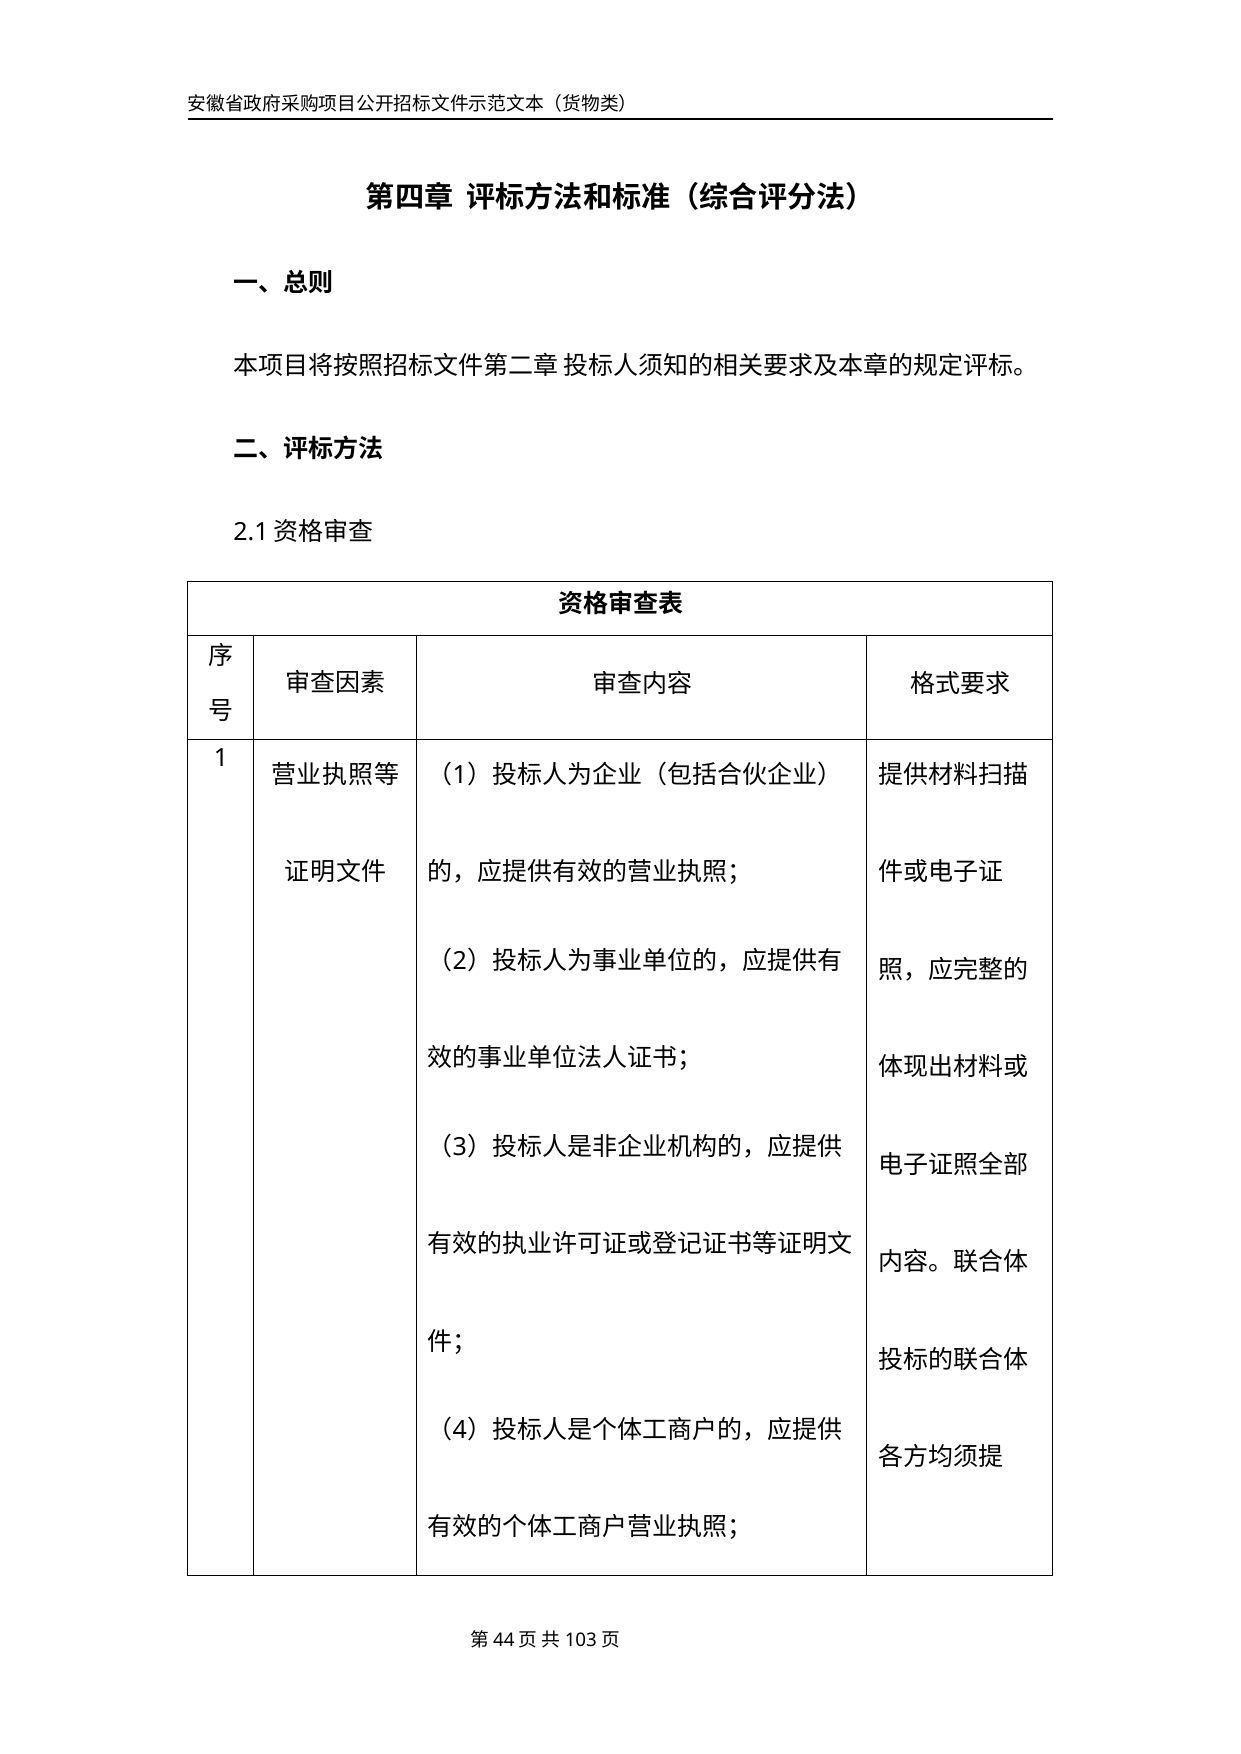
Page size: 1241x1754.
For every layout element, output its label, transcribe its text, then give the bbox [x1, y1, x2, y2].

table_cell 1 [188, 740, 253, 1575]
text 第四章 评标方法和标准（综合评分法） [187, 162, 1053, 227]
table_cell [867, 740, 1052, 1575]
table_header 资格审查表 [188, 582, 1052, 635]
text 一、总则 [187, 248, 1053, 313]
table_cell 审查因素 [254, 636, 416, 739]
table_cell 审查内容 [417, 636, 866, 739]
table_cell 格式要求 [867, 636, 1052, 739]
table_cell 序号 [188, 636, 253, 739]
text 本项目将按照招标文件第二章 投标人须知的相关要求及本章的规定评标。 [187, 331, 1053, 396]
table_cell 营业执照等证明文件 [254, 740, 416, 1575]
text 2.1资格审查 [187, 497, 1053, 562]
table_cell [417, 740, 866, 1575]
text 二、评标方法 [187, 414, 1053, 479]
